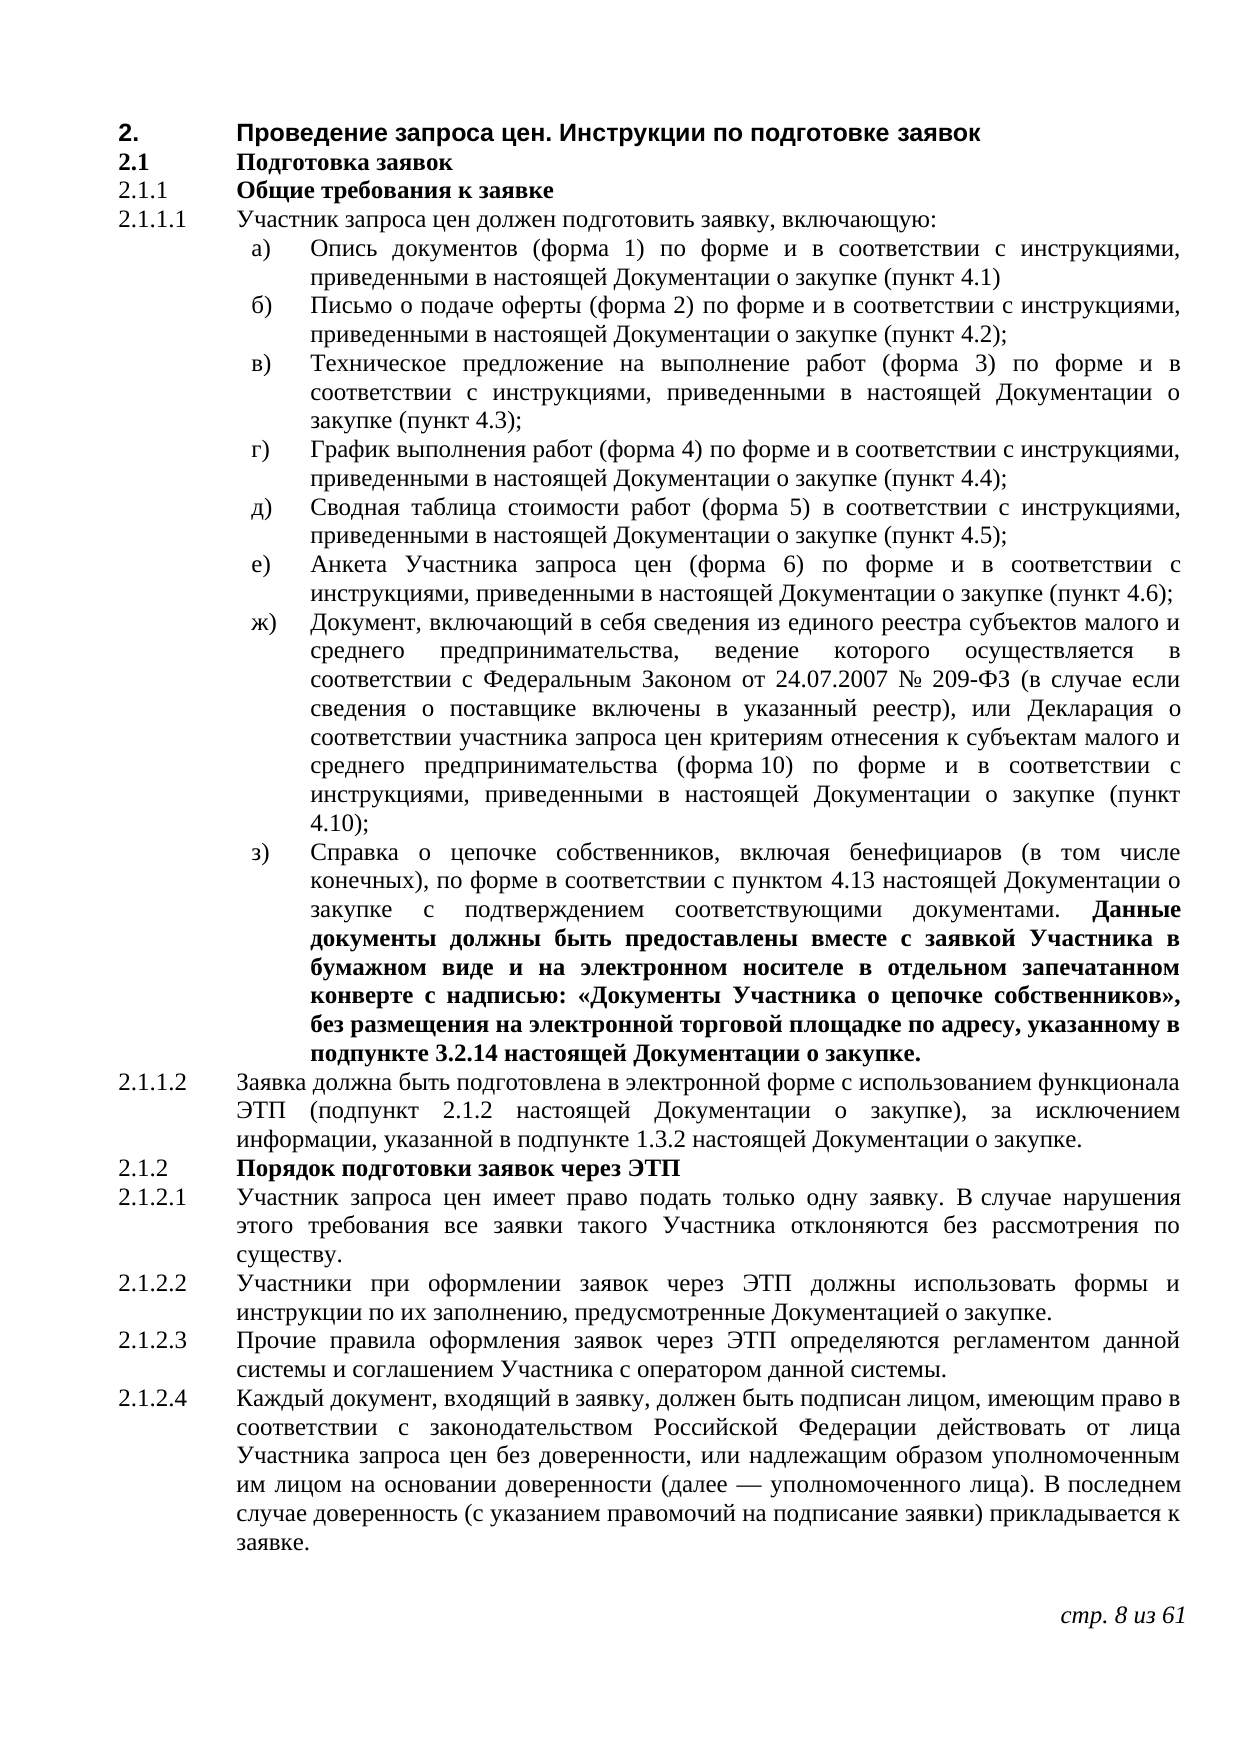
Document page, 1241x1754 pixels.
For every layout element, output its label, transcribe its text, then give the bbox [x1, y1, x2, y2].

subtitle Подготовка заявок [118, 147, 1181, 176]
text График выполнения работ (форма 4) по форме и в соответствии с инструкциями, приведенными в настоящей Документации о закупке (пункт 4.4); [251, 434, 1181, 492]
list Порядок подготовки заявок через ЭТП [118, 1153, 1181, 1182]
text Анкета Участника запроса цен (форма 6) по форме и в соответствии с инструкциями, приведенными в настоящей Документации о закупке (пункт 4.6); [251, 549, 1181, 607]
text Общие требования к заявке [118, 176, 1181, 204]
text Справка о цепочке собственников, включая бенефициаров (в том числе конечных), по форме в соответствии с пунктом 4.13 настоящей Документации о закупке с подтверждением соответствующими документами. Данные документы должны быть предоставлены вместе с заявкой Участника в бумажном виде и на электронном носителе в отдельном запечатанном конверте с надписью: «Документы Участника о цепочке собственников», без размещения на электронной торговой площадке по адресу, указанному в подпункте 3.2.14 настоящей Документации о закупке. [251, 837, 1181, 1067]
text Участник запроса цен должен подготовить заявку, включающую: [118, 204, 1181, 233]
list Участники при оформлении заявок через ЭТП должны использовать формы и инструкции по их заполнению, предусмотренные Документацией о закупке. [118, 1268, 1181, 1326]
text Документ, включающий в себя сведения из единого реестра субъектов малого и среднего предпринимательства, ведение которого осуществляется в соответствии с Федеральным Законом от 24.07.2007 № 209-ФЗ (в случае если сведения о поставщике включены в указанный реестр), или Декларация о соответствии участника запроса цен критериям отнесения к субъектам малого и среднего предпринимательства (форма 10) по форме и в соответствии с инструкциями, приведенными в настоящей Документации о закупке (пункт 4.10); [251, 607, 1181, 837]
subtitle Проведение запроса цен. Инструкции по подготовке заявок [118, 118, 1181, 147]
text Опись документов (форма 1) по форме и в соответствии с инструкциями, приведенными в настоящей Документации о закупке (пункт 4.1) [251, 233, 1181, 291]
text Техническое предложение на выполнение работ (форма 3) по форме и в соответствии с инструкциями, приведенными в настоящей Документации о закупке (пункт 4.3); [251, 348, 1181, 434]
list Участник запроса цен имеет право подать только одну заявку. В случае нарушения этого требования все заявки такого Участника отклоняются без рассмотрения по существу. [118, 1182, 1181, 1268]
text Сводная таблица стоимости работ (форма 5) в соответствии с инструкциями, приведенными в настоящей Документации о закупке (пункт 4.5); [251, 492, 1181, 549]
list Прочие правила оформления заявок через ЭТП определяются регламентом данной системы и соглашением Участника с оператором данной системы. [118, 1326, 1181, 1383]
list Заявка должна быть подготовлена в электронной форме с использованием функционала ЭТП (подпункт 2.1.2 настоящей Документации о закупке), за исключением информации, указанной в подпункте 1.3.2 настоящей Документации о закупке. [118, 1067, 1181, 1153]
text Письмо о подаче оферты (форма 2) по форме и в соответствии с инструкциями, приведенными в настоящей Документации о закупке (пункт 4.2); [251, 291, 1181, 348]
list Каждый документ, входящий в заявку, должен быть подписан лицом, имеющим право в соответствии с законодательством Российской Федерации действовать от лица Участника запроса цен без доверенности, или надлежащим образом уполномоченным им лицом на основании доверенности (далее — уполномоченного лица). В последнем случае доверенность (с указанием правомочий на подписание заявки) прикладывается к заявке. [118, 1383, 1181, 1556]
